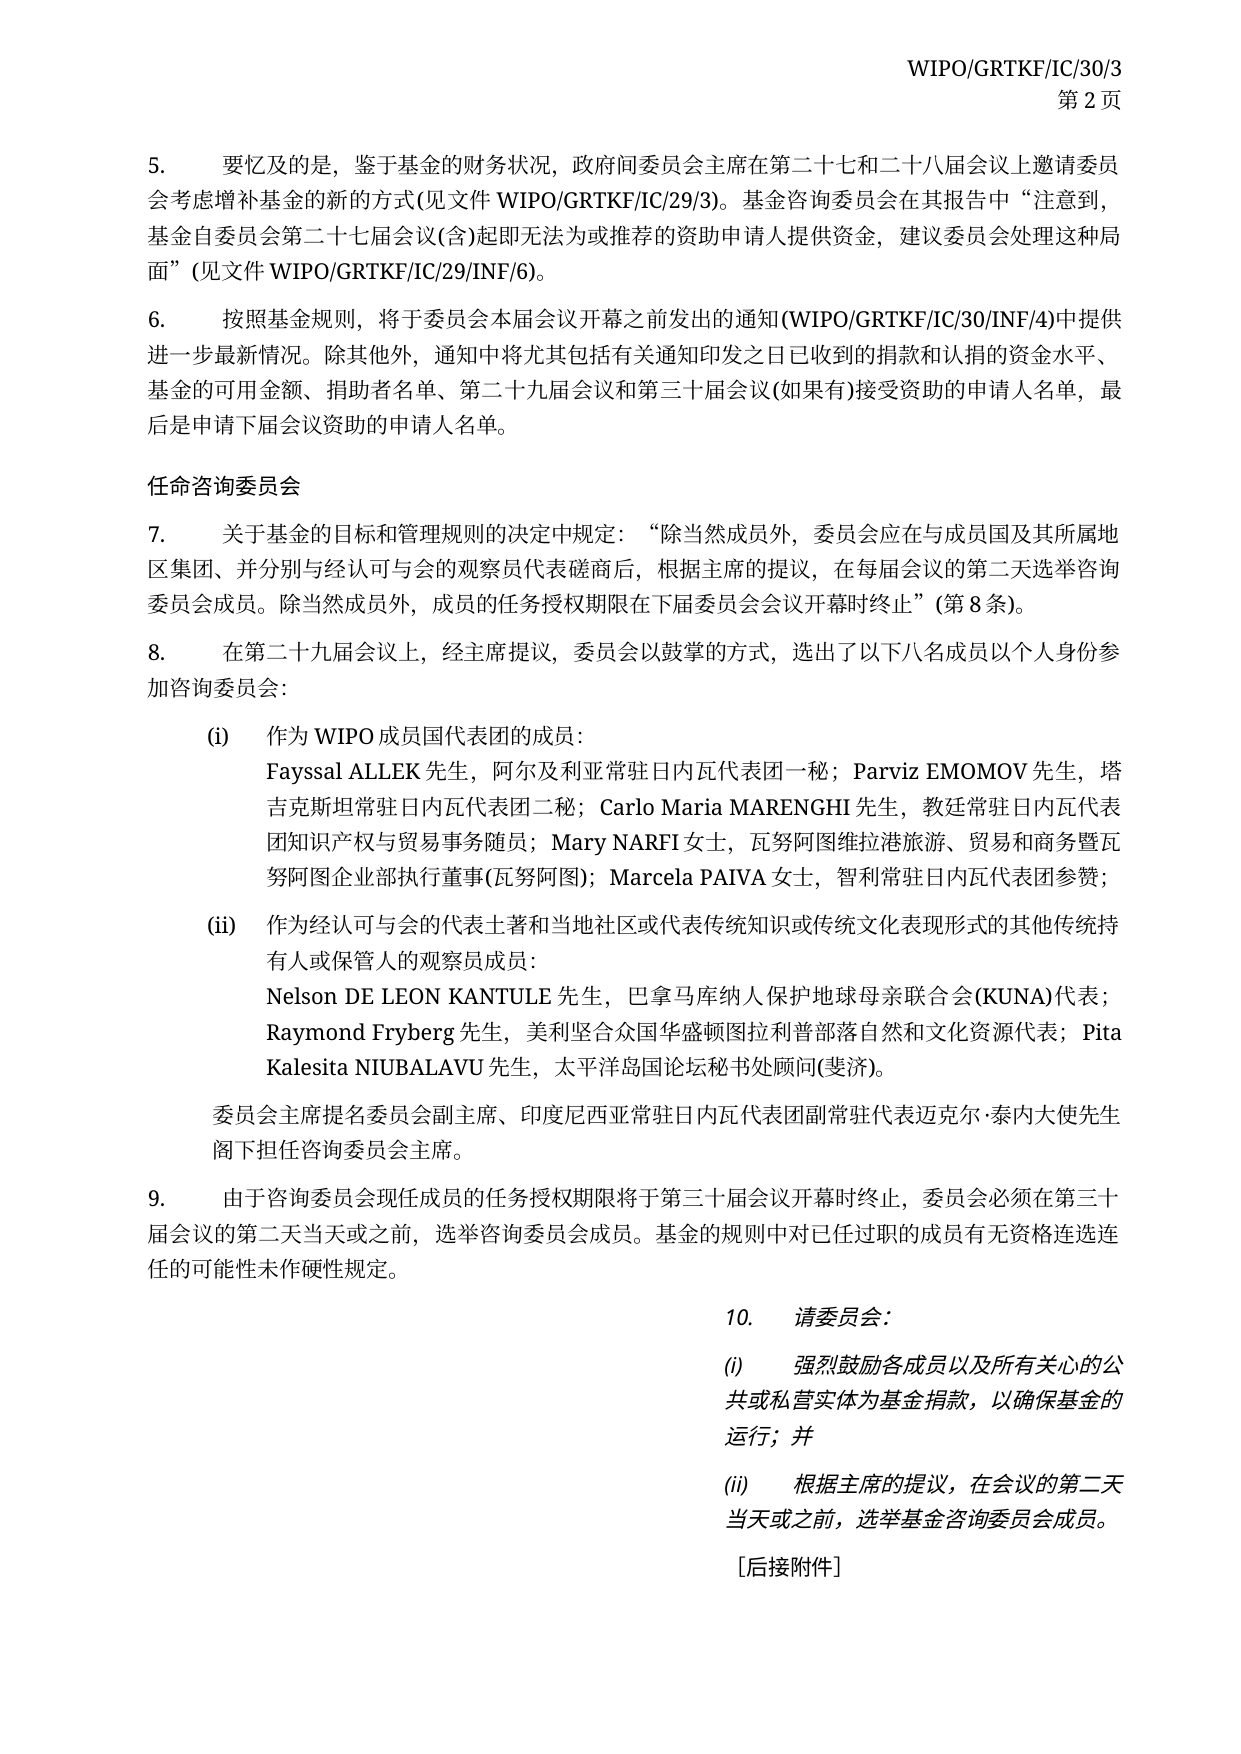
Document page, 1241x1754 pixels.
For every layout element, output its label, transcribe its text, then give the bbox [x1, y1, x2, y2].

list 由于咨询委员会现任成员的任务授权期限将于第三十届会议开幕时终止，委员会必须在第三十届会议的第二天当天或之前，选举咨询委员会成员。基金的规则中对已任过职的成员有无资格连选连任的可能性未作硬性规定。 [148, 1178, 1122, 1284]
list 要忆及的是，鉴于基金的财务状况，政府间委员会主席在第二十七和二十八届会议上邀请委员会考虑增补基金的新的方式(见文件WIPO/GRTKF/IC/29/3)。基金咨询委员会在其报告中“注意到，基金自委员会第二十七届会议(含)起即无法为或推荐的资助申请人提供资金，建议委员会处理这种局面”(见文件WIPO/GRTKF/IC/29/INF/6)。 [148, 144, 1122, 286]
list 按照基金规则，将于委员会本届会议开幕之前发出的通知(WIPO/GRTKF/IC/30/INF/4)中提供进一步最新情况。除其他外，通知中将尤其包括有关通知印发之日已收到的捐款和认捐的资金水平、基金的可用金额、捐助者名单、第二十九届会议和第三十届会议(如果有)接受资助的申请人名单，最后是申请下届会议资助的申请人名单。 [148, 298, 1122, 440]
list 作为经认可与会的代表土著和当地社区或代表传统知识或传统文化表现形式的其他传统持有人或保管人的观察员成员： Nelson DE LEON KANTULE先生，巴拿马库纳人保护地球母亲联合会(KUNA)代表；Raymond Fryberg先生，美利坚合众国华盛顿图拉利普部落自然和文化资源代表；Pita Kalesita NIUBALAVU先生，太平洋岛国论坛秘书处顾问(斐济)。 [207, 905, 1122, 1082]
text 委员会主席提名委员会副主席、印度尼西亚常驻日内瓦代表团副常驻代表迈克尔·泰内大使先生阁下担任咨询委员会主席。 [212, 1094, 1122, 1165]
list 在第二十九届会议上，经主席提议，委员会以鼓掌的方式，选出了以下八名成员以个人身份参加咨询委员会： [148, 632, 1122, 703]
text 任命咨询委员会 [148, 465, 1122, 501]
text (i) 强烈鼓励各成员以及所有关心的公共或私营实体为基金捐款，以确保基金的运行；并 [724, 1344, 1122, 1451]
list 作为WIPO成员国代表团的成员： Fayssal ALLEK先生，阿尔及利亚常驻日内瓦代表团一秘；Parviz EMOMOV先生，塔吉克斯坦常驻日内瓦代表团二秘；Carlo Maria MARENGHI先生，教廷常驻日内瓦代表团知识产权与贸易事务随员；Mary NARFI女士，瓦努阿图维拉港旅游、贸易和商务暨瓦努阿图企业部执行董事(瓦努阿图)；Marcela PAIVA女士，智利常驻日内瓦代表团参赞； [207, 715, 1122, 892]
text 10. 请委员会： [724, 1296, 1122, 1332]
text (ii) 根据主席的提议，在会议的第二天当天或之前，选举基金咨询委员会成员。 [724, 1463, 1122, 1534]
text ［后接附件］ [724, 1546, 1122, 1582]
list 关于基金的目标和管理规则的决定中规定：“除当然成员外，委员会应在与成员国及其所属地区集团、并分别与经认可与会的观察员代表磋商后，根据主席的提议，在每届会议的第二天选举咨询委员会成员。除当然成员外，成员的任务授权期限在下届委员会会议开幕时终止”(第8条)。 [148, 513, 1122, 619]
